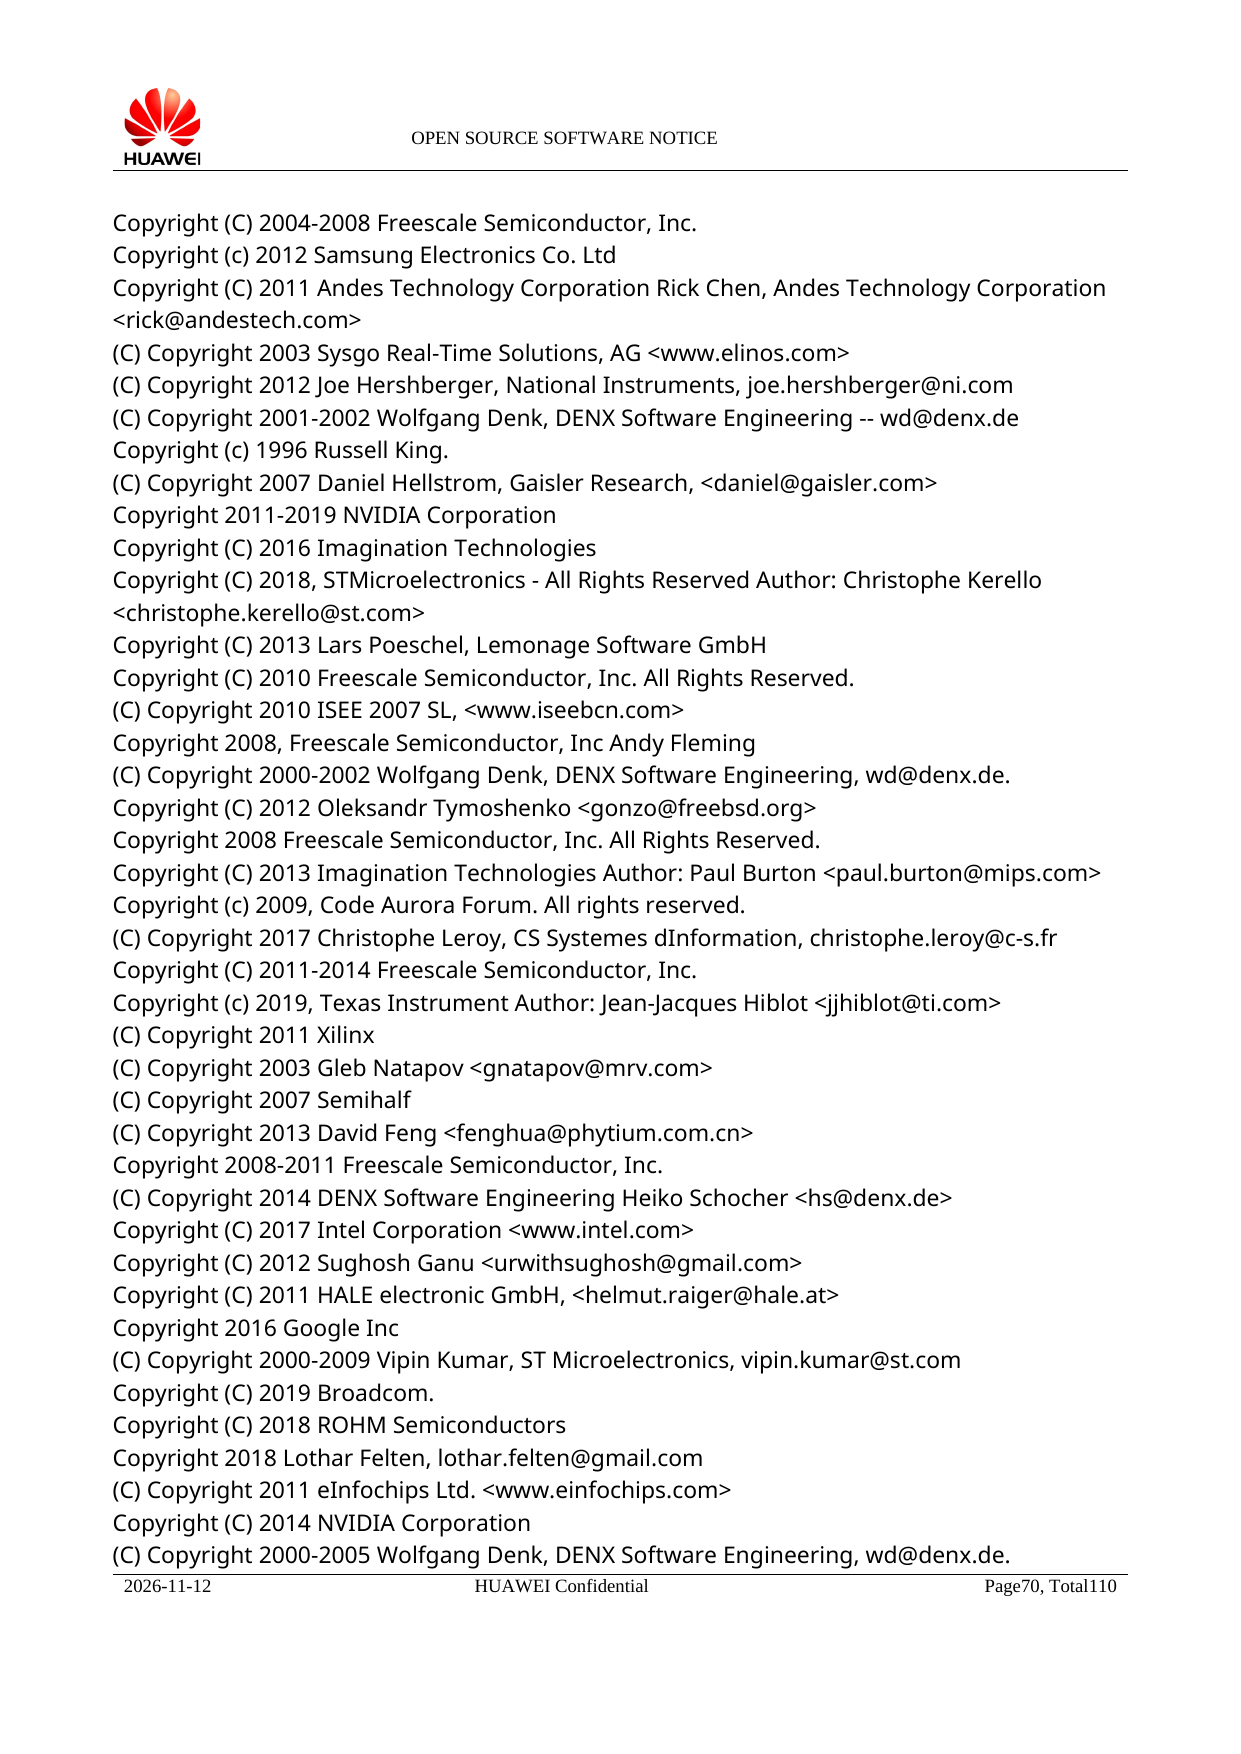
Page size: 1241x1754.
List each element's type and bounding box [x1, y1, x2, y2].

picture [124, 88, 201, 165]
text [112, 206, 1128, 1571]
